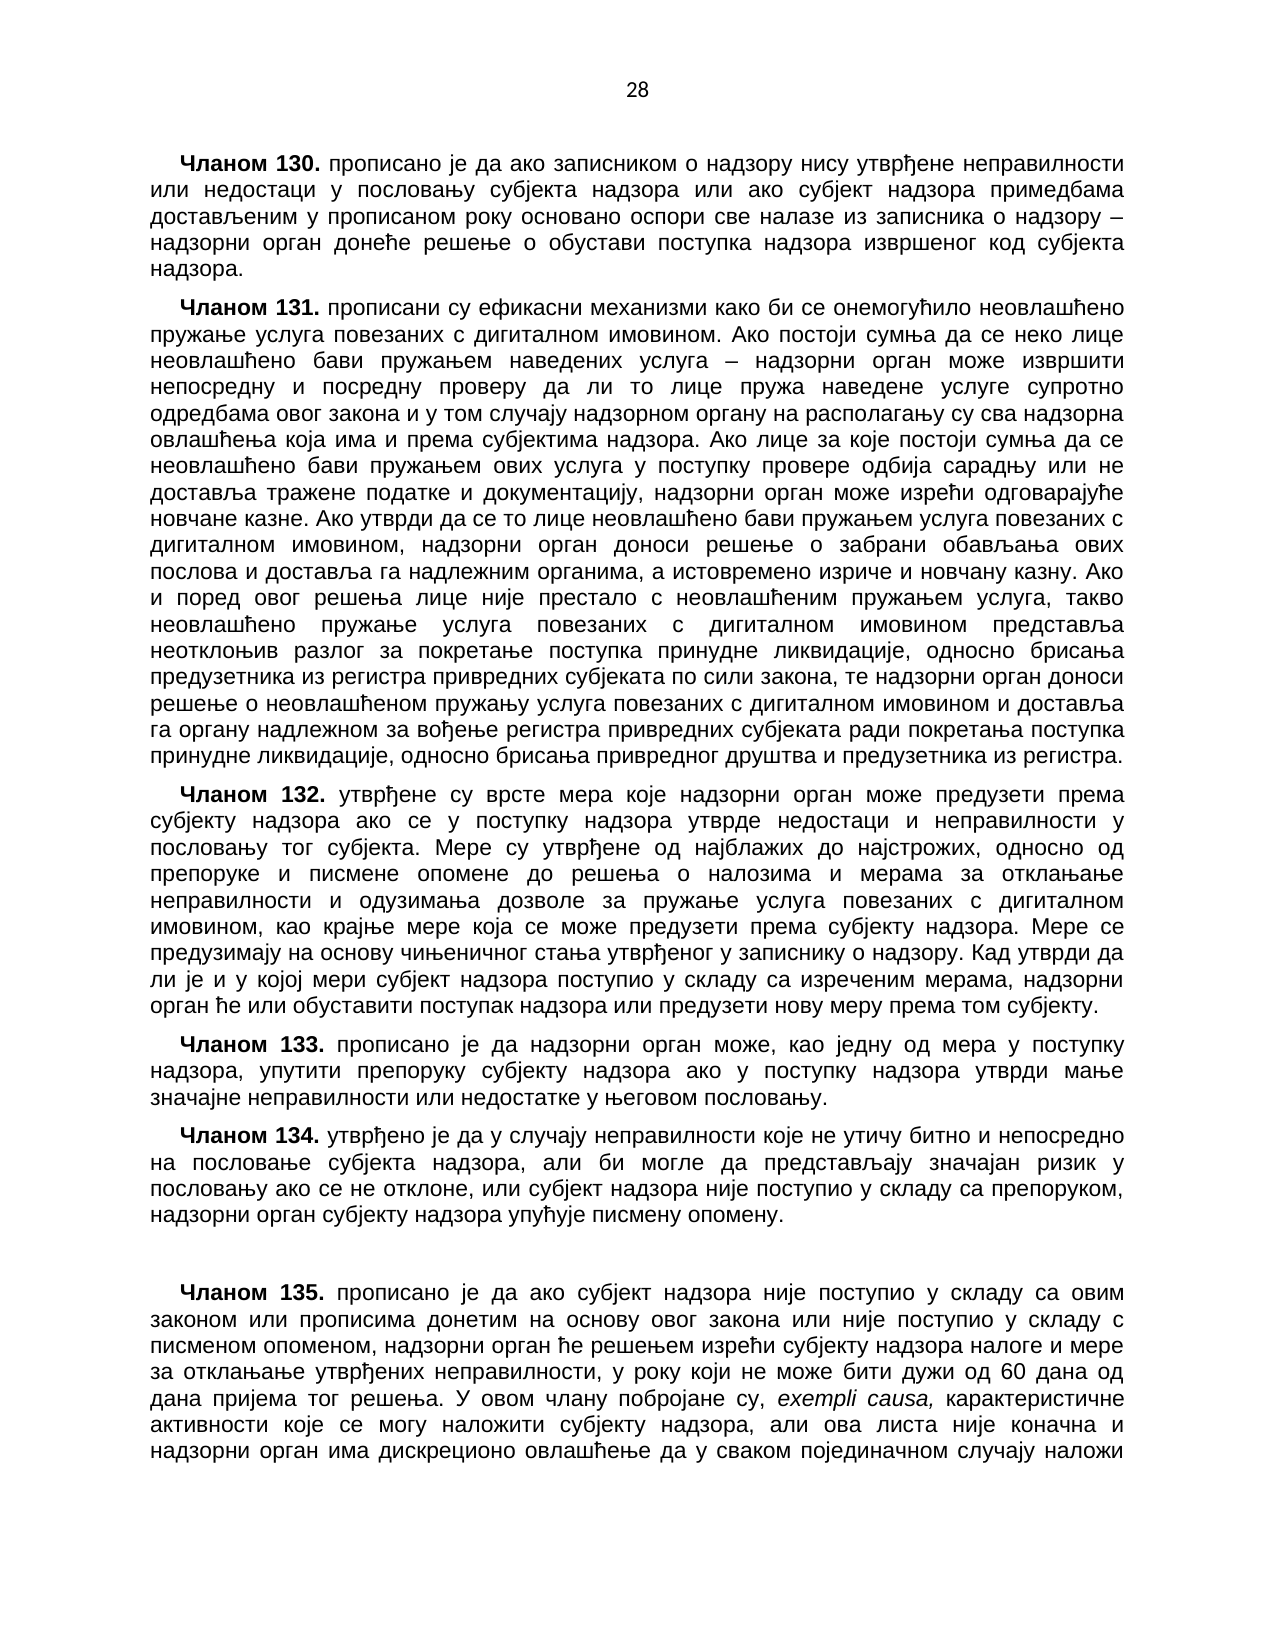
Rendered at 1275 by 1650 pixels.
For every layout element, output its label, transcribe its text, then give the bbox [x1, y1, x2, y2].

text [150, 1279, 1125, 1464]
text Чланом 131. прописани су ефикасни механизми како би се онемогућило неовлашћено пружање услуга повезаних с дигиталном имовином. Ако постоји сумња да се неко лице неовлашћено бави пружањем наведених услуга – надзорни орган може извршити непосредну и посредну проверу да ли то лице пружа наведене услуге супротно одредбама овог закона и у том случају надзорном органу на располагању су сва надзорна овлашћења која има и према субјектима надзора. Ако лице за које постоји сумња да се неовлашћено бави пружањем ових услуга у поступку провере одбија сарадњу или не доставља тражене податке и документацију, надзорни орган може изрећи одговарајуће новчане казне. Ако утврди да се то лице неовлашћено бави пружањем услуга повезаних с дигиталном имовином, надзорни орган доноси решење о забрани обављања ових послова и доставља га надлежним органима, а истовремено изриче и новчану казну. Ако и поред овог решења лице није престало с неовлашћеним пружањем услуга, такво неовлашћено пружање услуга повезаних с дигиталном имовином представља неотклоњив разлог за покретање поступка принудне ликвидације, односно брисања предузетника из регистра привредних субјеката по сили закона, те надзорни орган доноси решење о неовлашћеном пружању услуга повезаних с дигиталном имовином и доставља га органу надлежном за вођење регистра привредних субјеката ради покретања поступка принудне ликвидације, односно брисања привредног друштва и предузетника из регистра. [150, 294, 1125, 769]
text Чланом 132. утврђене су врсте мера које надзорни орган може предузети према субјекту надзора ако се у поступку надзора утврде недостаци и неправилности у пословању тог субјекта. Мере су утврђене од најблажих до најстрожих, односно од препоруке и писмене опомене до решења о налозима и мерама за отклањање неправилности и одузимања дозволе за пружање услуга повезаних с дигиталном имовином, као крајње мере која се може предузети према субјекту надзора. Мере се предузимају на основу чињеничног стања утврђеног у записнику о надзору. Кад утврди да ли је и у којој мери субјект надзора поступио у складу са изреченим мерама, надзорни орган ће или обуставити поступак надзора или предузети нову меру према том субјекту. [150, 781, 1125, 1018]
text Чланом 130. прописано је да ако записником о надзору нису утврђене неправилности или недостаци у пословању субјекта надзора или ако субјект надзора примедбама достављеним у прописаном року основано оспори све налазе из записника о надзору – надзорни орган донеће решење о обустави поступка надзора извршеног код субјекта надзора. [150, 150, 1125, 282]
text Чланом 133. прописано је да надзорни орган може, као једну од мера у поступку надзора, упутити препоруку субјекту надзора ако у поступку надзора утврди мање значајне неправилности или недостатке у његовом пословању. [150, 1031, 1125, 1110]
text Чланом 134. утврђено је да у случају неправилности које не утичу битно и непосредно на пословање субјекта надзора, али би могле да представљају значајан ризик у пословању ако се не отклоне, или субјект надзора није поступио у складу са препоруком, надзорни орган субјекту надзора упућује писмену опомену. [150, 1122, 1125, 1228]
